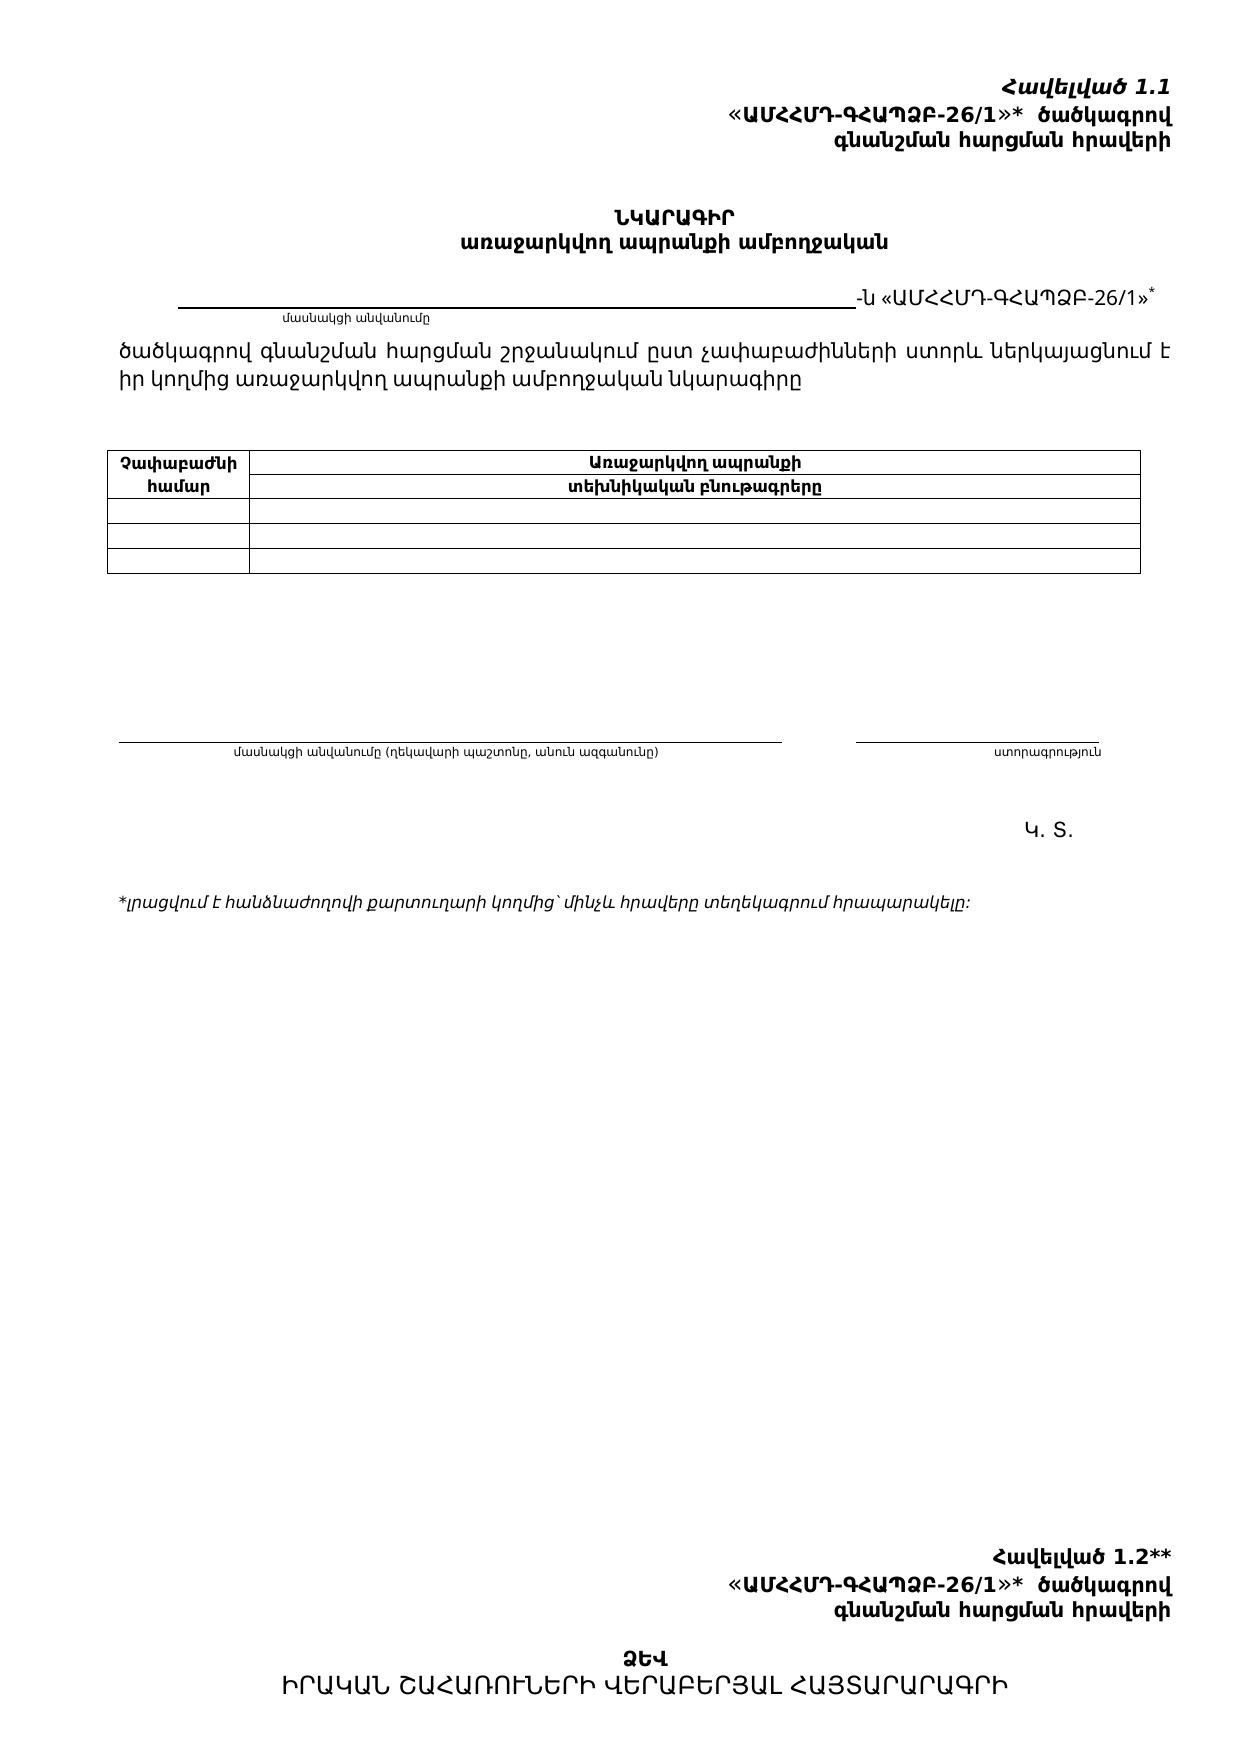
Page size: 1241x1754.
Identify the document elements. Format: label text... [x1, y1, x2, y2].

text ծածկագրով գնանշման հարցման շրջանակում ըստ չափաբաժինների ստորև ներկայացնում է իր կողմից առաջարկվող ապրանքի ամբողջական նկարագիրը [118, 336, 1171, 393]
subtitle ՆԿԱՐԱԳԻՐ [118, 206, 1171, 230]
table_cell [250, 549, 1140, 573]
text *լրացվում է հանձնաժողովի քարտուղարի կողմից` մինչև հրավերը տեղեկագրում հրապարակելը: [118, 891, 1171, 914]
text մասնակցի անվանումը [118, 312, 1171, 336]
text գնանշման հարցման հրավերի [118, 128, 1171, 153]
text Հավելված 1.1 [118, 75, 1171, 99]
text գնանշման հարցման հրավերի [118, 1598, 1171, 1622]
table_cell տեխնիկական բնութագրերը [250, 475, 1140, 497]
text մասնակցի անվանումը (ղեկավարի պաշտոնը, անուն ազգանունը) ստորագրություն [118, 745, 1171, 769]
table_cell [108, 549, 249, 573]
text «ԱՄՀՀՄԴ-ԳՀԱՊՁԲ-26/1»* ծածկագրով [118, 1569, 1171, 1598]
table_header Առաջարկվող ապրանքի [250, 451, 1140, 474]
table_cell [108, 499, 249, 523]
table_header Չափաբաժնի համար [108, 451, 249, 497]
table_cell [108, 524, 249, 548]
text -ն «ԱՄՀՀՄԴ-ԳՀԱՊՁԲ-26/1»* [118, 283, 1171, 312]
text Կ. Տ. [118, 818, 1171, 842]
text ԻՐԱԿԱՆ ՇԱՀԱՌՈՒՆԵՐԻ ՎԵՐԱԲԵՐՅԱԼ ՀԱՅՏԱՐԱՐԱԳՐԻ [118, 1671, 1171, 1700]
table_cell [250, 499, 1140, 523]
table_cell [250, 524, 1140, 548]
subtitle առաջարկվող ապրանքի ամբողջական [118, 230, 1171, 255]
text ՁԵՎ [118, 1647, 1171, 1671]
text «ԱՄՀՀՄԴ-ԳՀԱՊՁԲ-26/1»* ծածկագրով [118, 99, 1171, 128]
subtitle Հավելված 1.2** [118, 1545, 1171, 1569]
